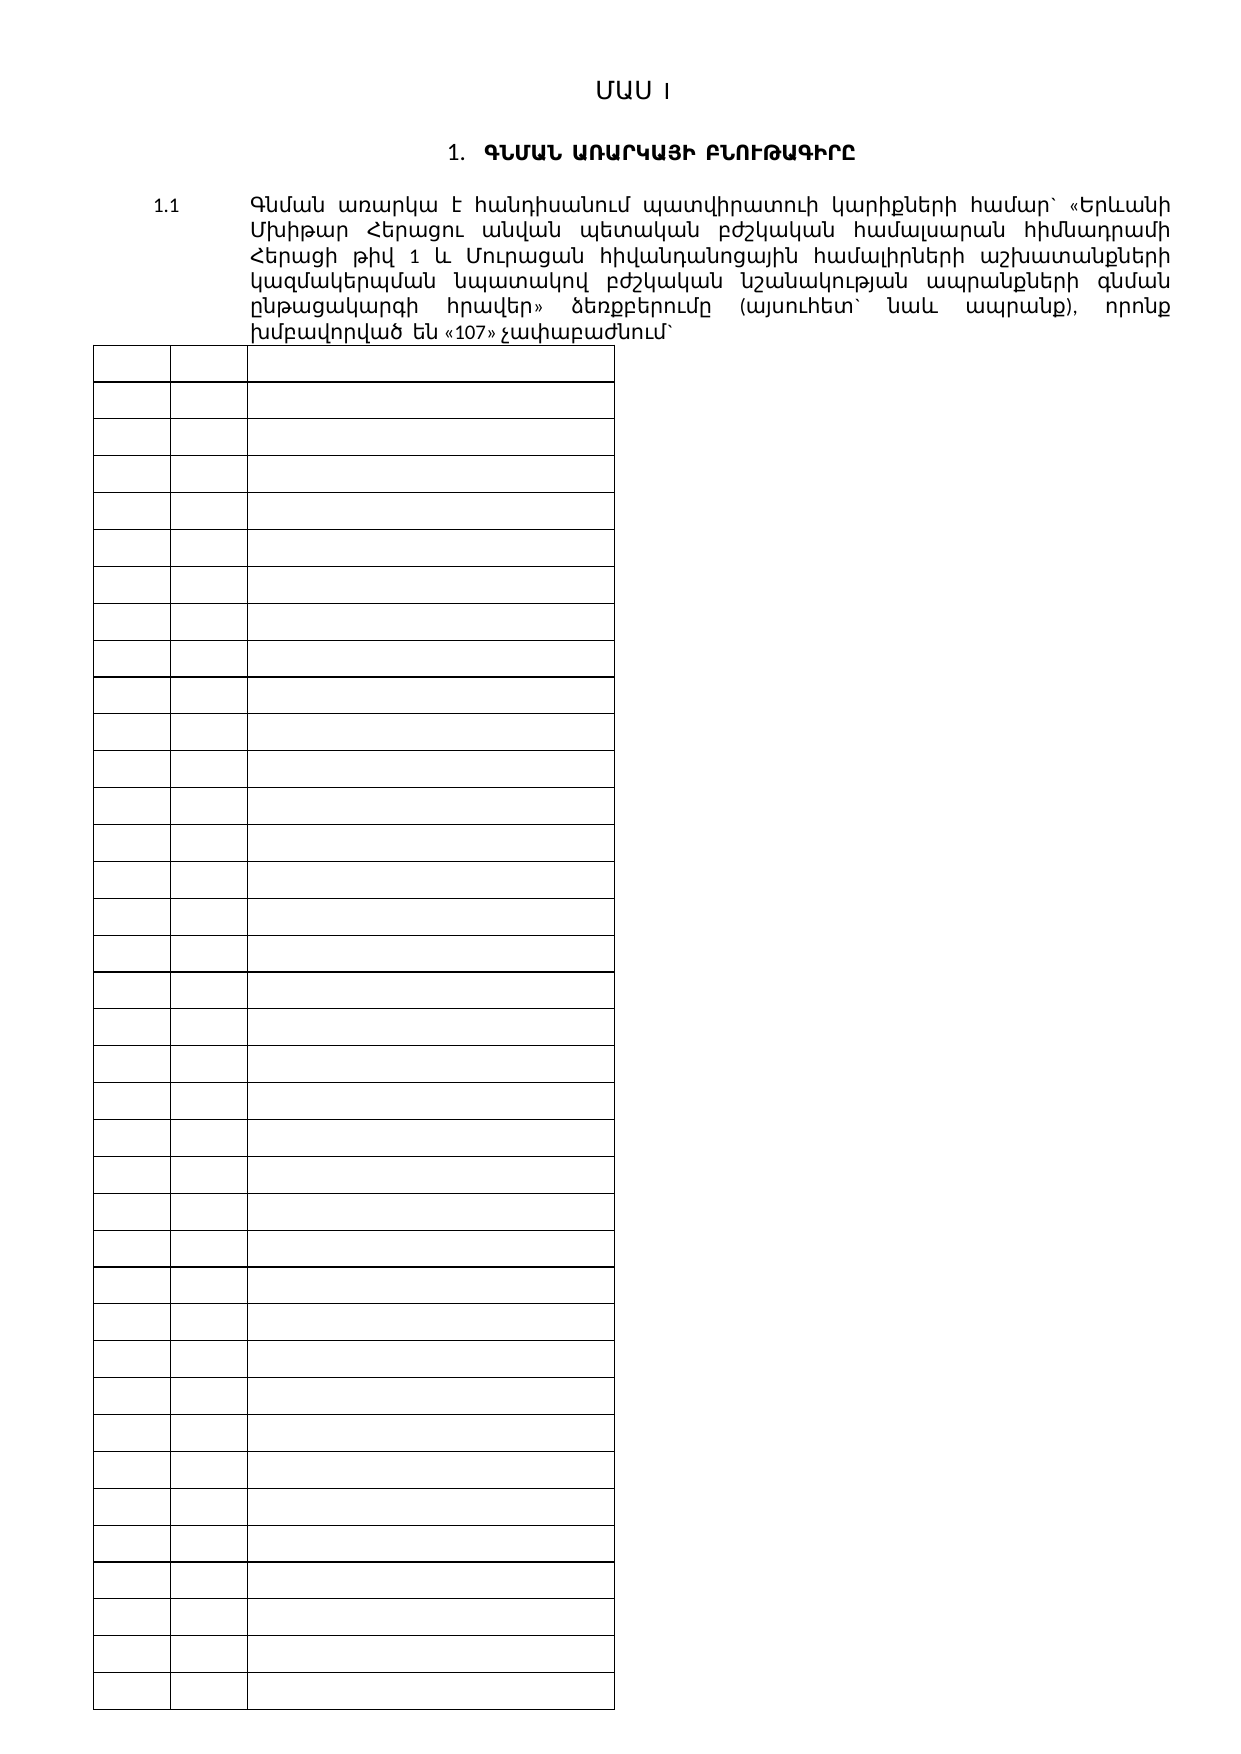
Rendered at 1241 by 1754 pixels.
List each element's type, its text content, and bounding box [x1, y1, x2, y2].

text ՄԱՍ I [94, 75, 1171, 106]
list ԳՆՄԱՆ ԱՌԱՐԿԱՅԻ ԲՆՈՒԹԱԳԻՐԸ [131, 136, 1171, 167]
subtitle Գնման առարկա է հանդիսանում պատվիրատուի կարիքների համար` «Երևանի Մխիթար Հերացու անվան պետական բժշկական համալսարան հիմնադրամի Հերացի թիվ 1 և Մուրացան հիվանդանոցային համալիրների աշխատանքների կազմակերպման նպատակով բժշկական նշանակության ապրանքների գնման ընթացակարգի հրավեր» ձեռքբերումը (այսուհետ` նաև ապրանք), որոնք խմբավորված են «107» չափաբաժնում` [153, 192, 1171, 344]
